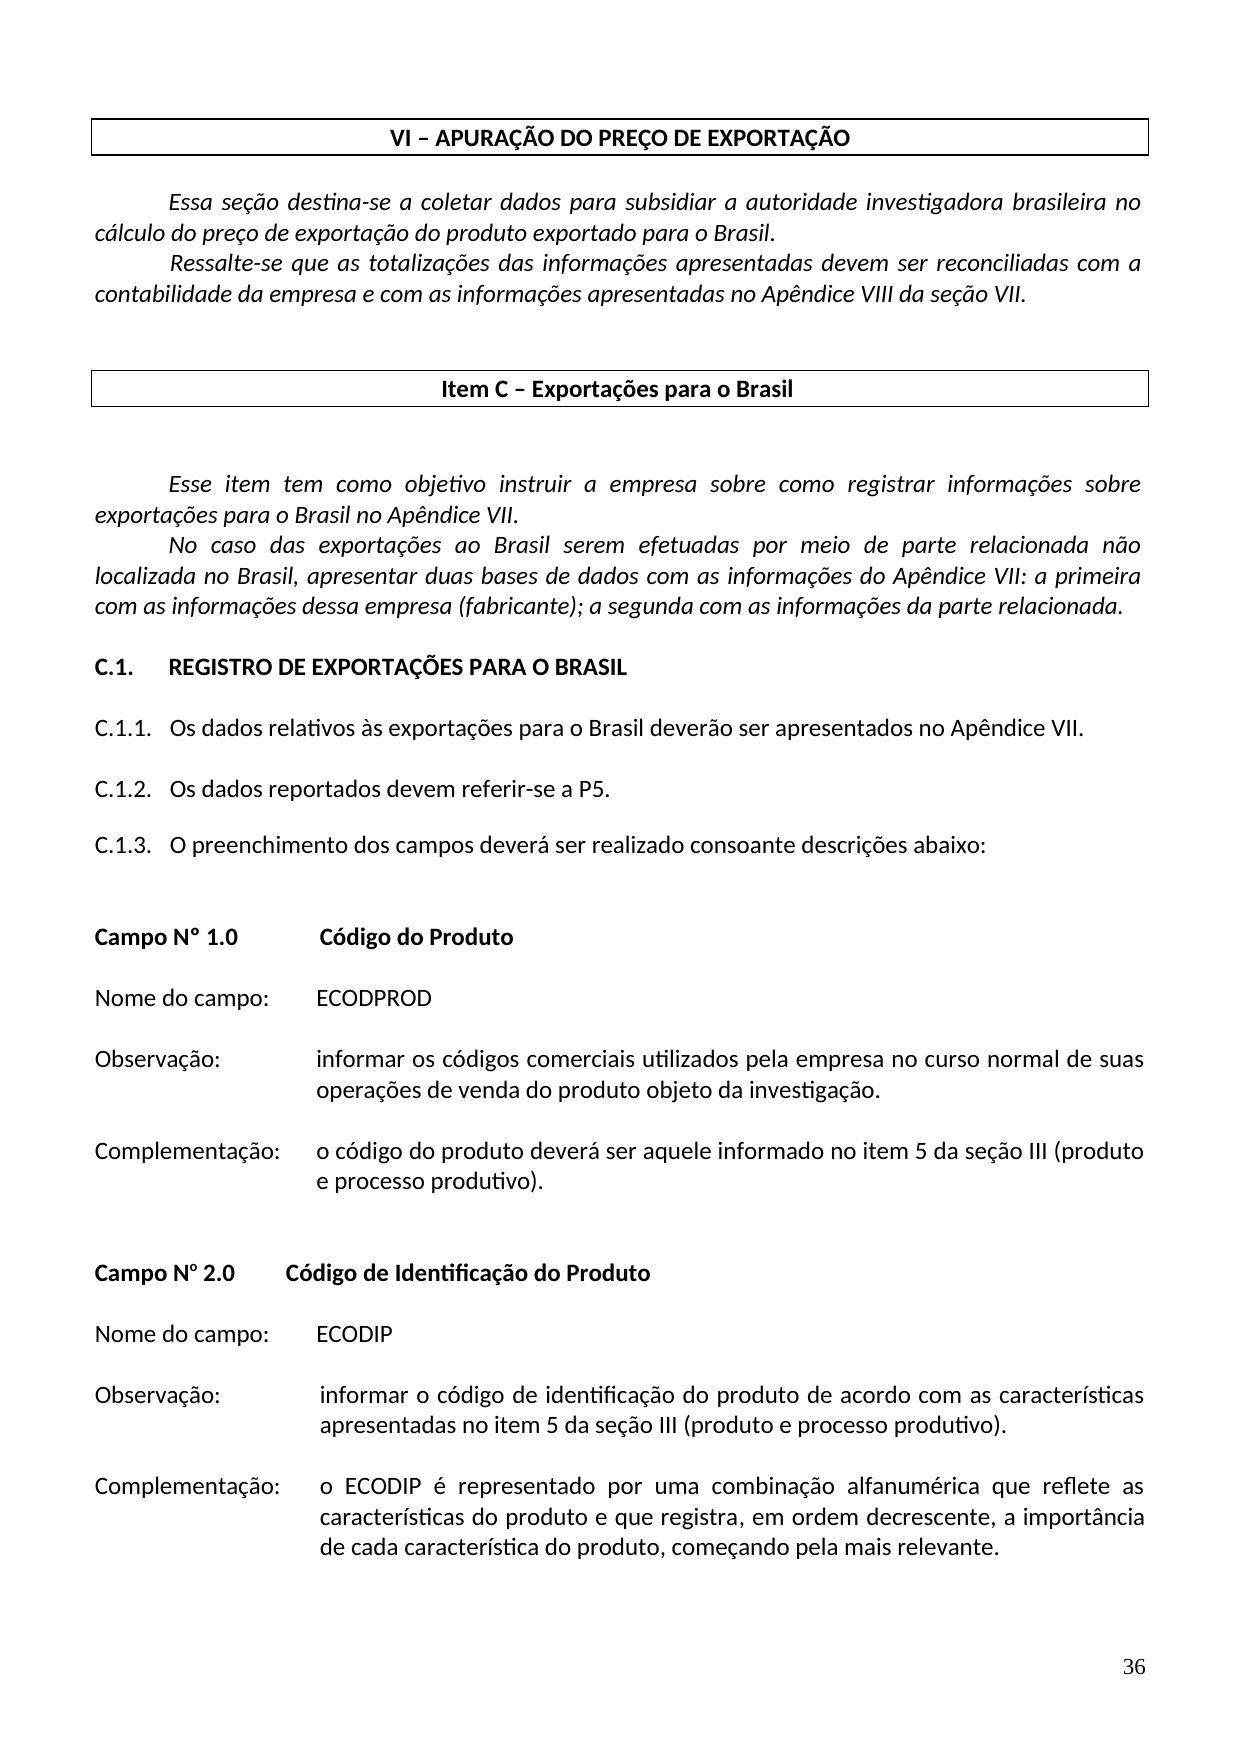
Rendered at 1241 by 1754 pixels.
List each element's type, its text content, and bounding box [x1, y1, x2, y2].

text Observação: informar o código de identificação do produto de acordo com as características apresentadas no item 5 da seção III (produto e processo produtivo). [94, 1379, 1146, 1440]
text C.1. REGISTRO DE EXPORTAÇÕES PARA O BRASIL [94, 652, 1146, 682]
text Essa seção destina-se a coletar dados para subsidiar a autoridade investigadora brasileira no cálculo do preço de exportação do produto exportado para o Brasil. [94, 186, 1146, 247]
text Nome do campo: ECODPROD [94, 982, 1146, 1013]
subtitle C.1.3. O preenchimento dos campos deverá ser realizado consoante descrições abaixo: [94, 829, 1146, 860]
text Campo No 2.0 Código de Identificação do Produto [94, 1257, 1146, 1287]
subtitle VI – APURAÇÃO DO PREÇO DE EXPORTAÇÃO [92, 120, 1148, 154]
text Observação: informar os códigos comerciais utilizados pela empresa no curso normal de suas operações de venda do produto objeto da investigação. [94, 1043, 1146, 1104]
text Esse item tem como objetivo instruir a empresa sobre como registrar informações sobre exportações para o Brasil no Apêndice VII. [94, 468, 1146, 529]
text Campo Nº 1.0 Código do Produto [94, 921, 1146, 952]
subtitle Ressalte-se que as totalizações das informações apresentadas devem ser reconciliadas com a contabilidade da empresa e com as informações apresentadas no Apêndice VIII da seção VII. [94, 247, 1146, 308]
text Complementação: o ECODIP é representado por uma combinação alfanumérica que reflete as características do produto e que registra, em ordem decrescente, a importância de cada característica do produto, começando pela mais relevante. [94, 1471, 1146, 1562]
text No caso das exportações ao Brasil serem efetuadas por meio de parte relacionada não localizada no Brasil, apresentar duas bases de dados com as informações do Apêndice VII: a primeira com as informações dessa empresa (fabricante); a segunda com as informações da parte relacionada. [94, 529, 1146, 621]
subtitle C.1.1. Os dados relativos às exportações para o Brasil deverão ser apresentados no Apêndice VII. [94, 713, 1146, 743]
text Complementação: o código do produto deverá ser aquele informado no item 5 da seção III (produto e processo produtivo). [94, 1135, 1146, 1196]
subtitle C.1.2. Os dados reportados devem referir-se a P5. [94, 774, 1146, 804]
subtitle Item C – Exportações para o Brasil [92, 371, 1148, 406]
text Nome do campo: ECODIP [94, 1318, 1146, 1348]
